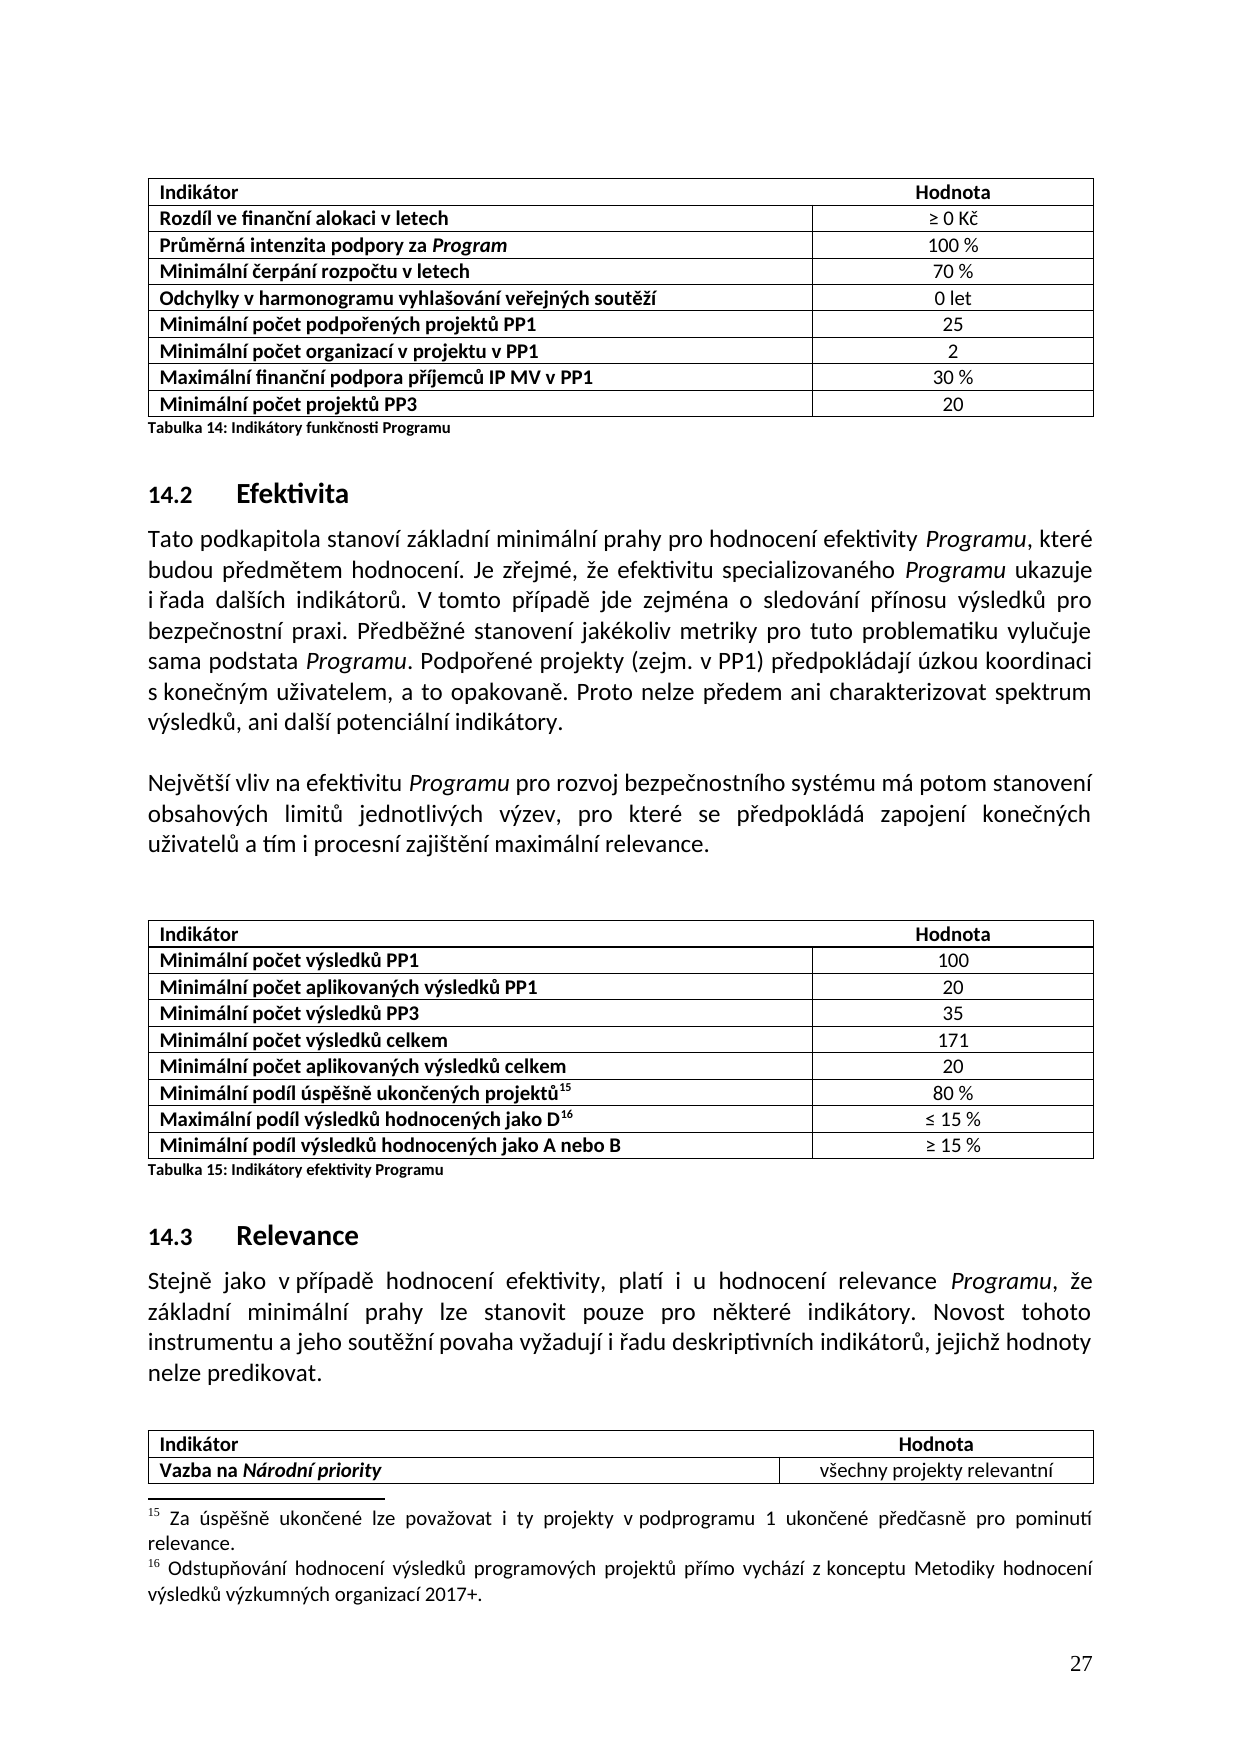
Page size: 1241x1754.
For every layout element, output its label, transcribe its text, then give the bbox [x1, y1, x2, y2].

table_cell ≥ 0 Kč [813, 206, 1093, 231]
table_cell Minimální počet výsledků celkem [149, 1027, 812, 1052]
table_cell 25 [813, 311, 1093, 337]
subtitle Efektivita [148, 475, 1093, 511]
table_cell Minimální počet výsledků PP3 [149, 1000, 812, 1026]
table_cell Minimální počet podpořených projektů PP1 [149, 311, 812, 337]
table_cell 100 [813, 948, 1093, 973]
table_cell Maximální finanční podpora příjemců IP MV v PP1 [149, 364, 812, 390]
table_cell 171 [813, 1027, 1093, 1052]
table_cell Minimální počet výsledků PP1 [149, 948, 812, 973]
table_cell Odchylky v harmonogramu vyhlašování veřejných soutěží [149, 285, 812, 310]
table_header Indikátor [149, 921, 813, 946]
table_cell ≥ 15 % [813, 1133, 1093, 1158]
table_cell Maximální podíl výsledků hodnocených jako D [149, 1106, 812, 1132]
table_cell 0 let [813, 285, 1093, 310]
table_cell 2 [813, 338, 1093, 363]
table_cell 70 % [813, 259, 1093, 284]
table_header Hodnota [813, 179, 1093, 204]
table_cell Minimální podíl úspěšně ukončených projektů [149, 1080, 812, 1105]
text Tato podkapitola stanoví základní minimální prahy pro hodnocení efektivity Programu, které budou předmětem hodnocení. Je zřejmé, že efektivitu specializovaného Programu ukazuje i řada dalších indikátorů. V tomto případě jde zejména o sledování přínosu výsledků pro bezpečnostní praxi. Předběžné stanovení jakékoliv metriky pro tuto problematiku vylučuje sama podstata Programu. Podpořené projekty (zejm. v PP1) předpokládají úzkou koordinaci s konečným uživatelem, a to opakovaně. Proto nelze předem ani charakterizovat spektrum výsledků, ani další potenciální indikátory. [148, 523, 1093, 737]
table_cell 20 [813, 974, 1093, 999]
table_cell Rozdíl ve finanční alokaci v letech [149, 206, 812, 231]
subtitle Relevance [148, 1217, 1093, 1253]
table_cell Minimální počet organizací v projektu v PP1 [149, 338, 812, 363]
table_header Indikátor [149, 179, 813, 204]
table_cell Minimální čerpání rozpočtu v letech [149, 259, 812, 284]
table_cell ≤ 15 % [813, 1106, 1093, 1132]
table_cell 80 % [813, 1080, 1093, 1105]
table_header Indikátor [149, 1431, 779, 1457]
text Stejně jako v případě hodnocení efektivity, platí i u hodnocení relevance Programu, že základní minimální prahy lze stanovit pouze pro některé indikátory. Novost tohoto instrumentu a jeho soutěžní povaha vyžadují i řadu deskriptivních indikátorů, jejichž hodnoty nelze predikovat. [148, 1265, 1093, 1387]
table_header Hodnota [779, 1431, 1093, 1457]
table_cell 100 % [813, 232, 1093, 257]
table_cell Minimální podíl výsledků hodnocených jako A nebo B [149, 1133, 812, 1158]
table_cell 30 % [813, 364, 1093, 390]
table_cell 20 [813, 1053, 1093, 1079]
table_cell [780, 1458, 1093, 1483]
table_cell Vazba na Národní priority [149, 1458, 779, 1483]
table_header Hodnota [813, 921, 1093, 946]
text Největší vliv na efektivitu Programu pro rozvoj bezpečnostního systému má potom stanovení obsahových limitů jednotlivých výzev, pro které se předpokládá zapojení konečných uživatelů a tím i procesní zajištění maximální relevance. [148, 767, 1093, 859]
table_cell Minimální počet aplikovaných výsledků celkem [149, 1053, 812, 1079]
table_cell Minimální počet aplikovaných výsledků PP1 [149, 974, 812, 999]
table_cell Minimální počet projektů PP3 [149, 391, 812, 416]
table_cell 20 [813, 391, 1093, 416]
table_cell 35 [813, 1000, 1093, 1026]
table_cell Průměrná intenzita podpory za Program [149, 232, 812, 257]
